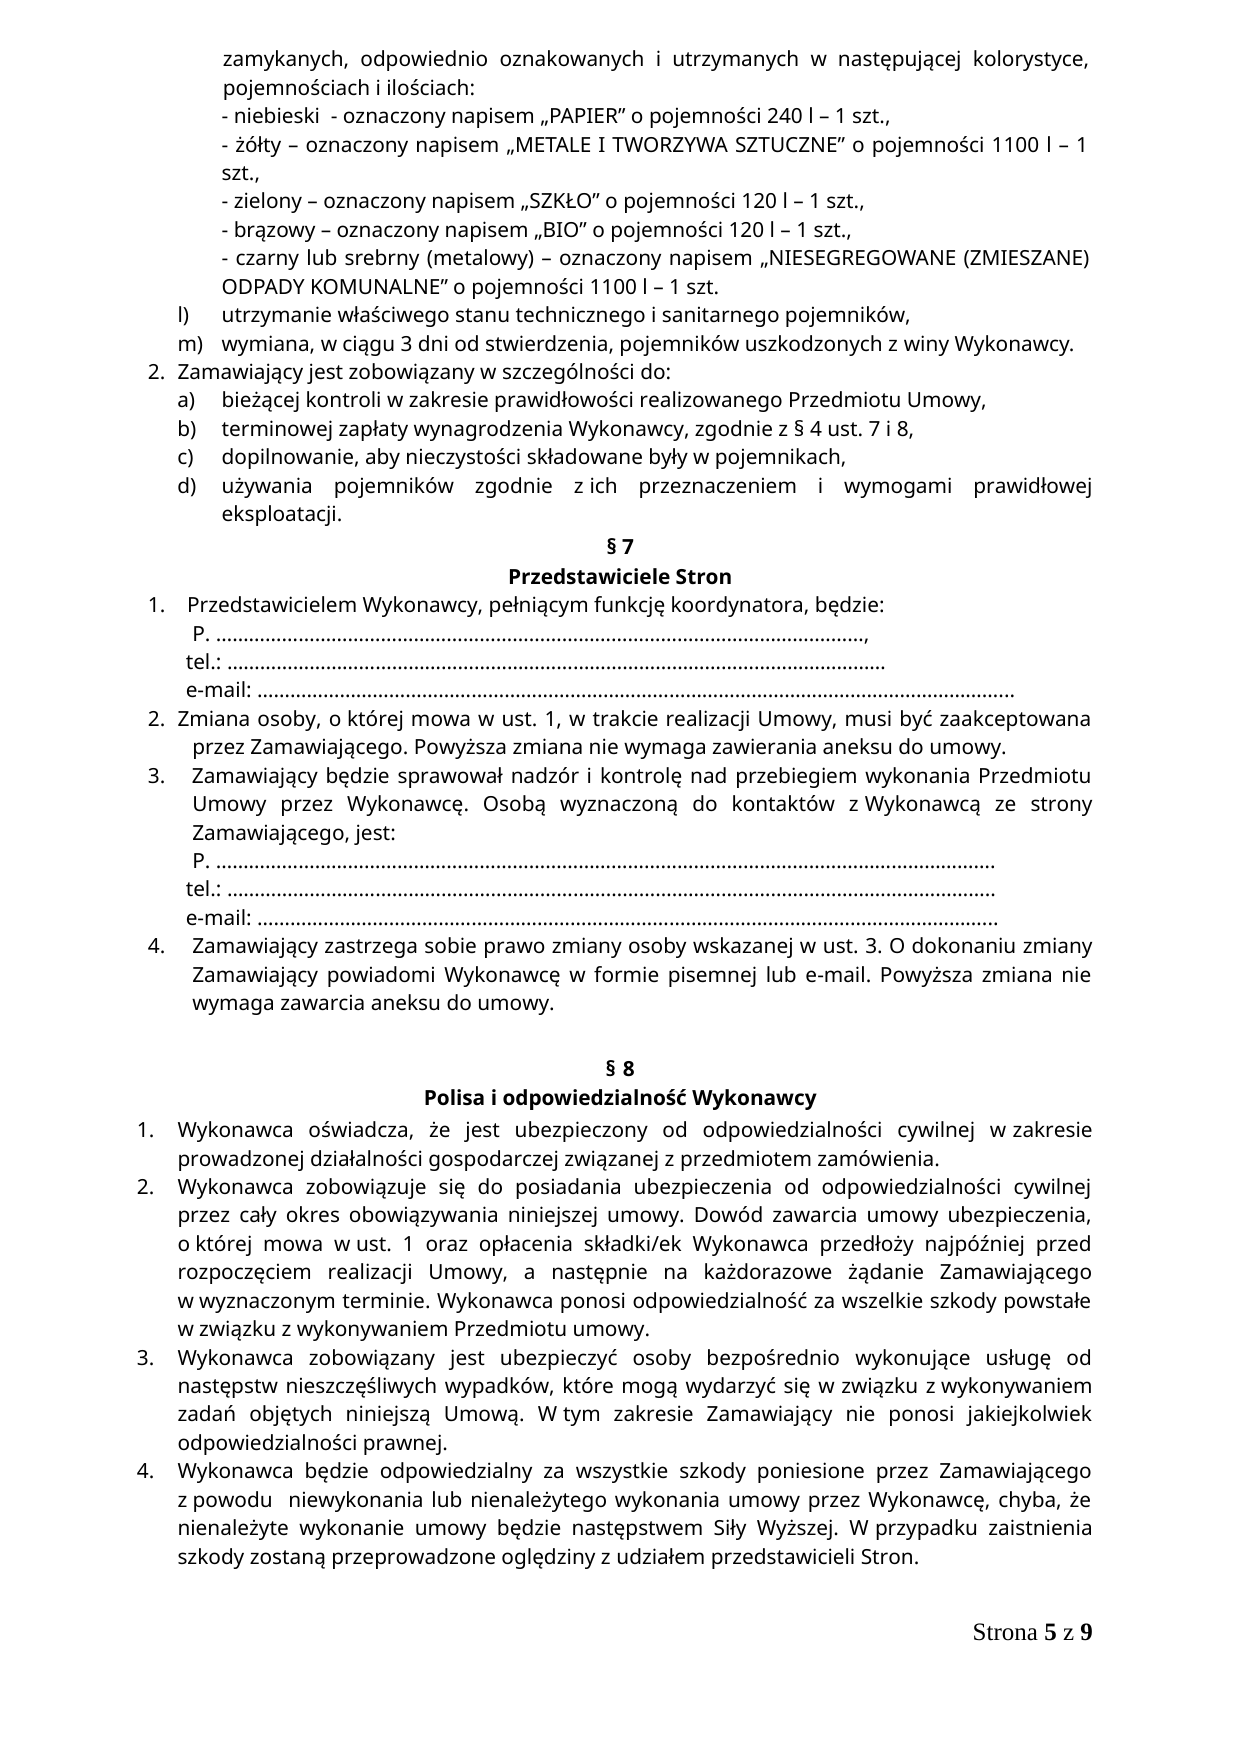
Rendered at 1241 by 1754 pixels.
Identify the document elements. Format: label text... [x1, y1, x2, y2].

text e-mail: ……………………………………………………………………………………………………………………... [148, 903, 1093, 931]
text - zielony – oznaczony napisem „SZKŁO” o pojemności 120 l – 1 szt., [221, 187, 1090, 215]
list utrzymanie właściwego stanu technicznego i sanitarnego pojemników, [177, 300, 1090, 329]
list Wykonawca zobowiązany jest ubezpieczyć osoby bezpośrednio wykonujące usługę od następstw nieszczęśliwych wypadków, które mogą wydarzyć się w związku z wykonywaniem zadań objętych niniejszą Umową. W tym zakresie Zamawiający nie ponosi jakiejkolwiek odpowiedzialności prawnej. [137, 1343, 1093, 1456]
text § 7 [148, 532, 1093, 561]
text 4. Zamawiający zastrzega sobie prawo zmiany osoby wskazanej w ust. 3. O dokonaniu zmiany Zamawiający powiadomi Wykonawcę w formie pisemnej lub e-mail. Powyższa zmiana nie wymaga zawarcia aneksu do umowy. [148, 931, 1093, 1017]
list bieżącej kontroli w zakresie prawidłowości realizowanego Przedmiotu Umowy, [177, 386, 1093, 414]
text - czarny lub srebrny (metalowy) – oznaczony napisem „NIESEGREGOWANE (ZMIESZANE) ODPADY KOMUNALNE” o pojemności 1100 l – 1 szt. [221, 243, 1090, 300]
text P. ……………………………………………………………………………………………………………………………. [192, 846, 1093, 874]
list dopilnowanie, aby nieczystości składowane były w pojemnikach, [177, 442, 1093, 471]
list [177, 44, 1090, 101]
text Polisa i odpowiedzialność Wykonawcy [148, 1083, 1093, 1111]
text tel.: ………………………………………………………………………………………………………………………….. [148, 874, 1093, 903]
list Wykonawca zobowiązuje się do posiadania ubezpieczenia od odpowiedzialności cywilnej przez cały okres obowiązywania niniejszej umowy. Dowód zawarcia umowy ubezpieczenia, o której mowa w ust. 1 oraz opłacenia składki/ek Wykonawca przedłoży najpóźniej przed rozpoczęciem realizacji Umowy, a następnie na każdorazowe żądanie Zamawiającego w wyznaczonym terminie. Wykonawca ponosi odpowiedzialność za wszelkie szkody powstałe w związku z wykonywaniem Przedmiotu umowy. [137, 1172, 1093, 1343]
list Wykonawca będzie odpowiedzialny za wszystkie szkody poniesione przez Zamawiającego z powodu niewykonania lub nienależytego wykonania umowy przez Wykonawcę, chyba, że nienależyte wykonanie umowy będzie następstwem Siły Wyższej. W przypadku zaistnienia szkody zostaną przeprowadzone oględziny z udziałem przedstawicieli Stron. [137, 1456, 1093, 1570]
list używania pojemników zgodnie z ich przeznaczeniem i wymogami prawidłowej eksploatacji. [177, 471, 1093, 528]
text - niebieski - oznaczony napisem „PAPIER” o pojemności 240 l – 1 szt., [221, 101, 1090, 130]
text P. ……………………………………………………………………………………………….………, [148, 619, 1093, 647]
list Zmiana osoby, o której mowa w ust. 1, w trakcie realizacji Umowy, musi być zaakceptowana przez Zamawiającego. Powyższa zmiana nie wymaga zawierania aneksu do umowy. [148, 704, 1093, 761]
text e-mail: ………………………………………………………………………………………………………………………... [148, 676, 1093, 704]
text 1. Przedstawicielem Wykonawcy, pełniącym funkcję koordynatora, będzie: [148, 590, 1093, 619]
text tel.: ………………………………………………………………………………………………………… [148, 647, 1093, 676]
list Wykonawca oświadcza, że jest ubezpieczony od odpowiedzialności cywilnej w zakresie prowadzonej działalności gospodarczej związanej z przedmiotem zamówienia. [137, 1115, 1093, 1172]
list wymiana, w ciągu 3 dni od stwierdzenia, pojemników uszkodzonych z winy Wykonawcy. [177, 329, 1090, 357]
list Zamawiający będzie sprawował nadzór i kontrolę nad przebiegiem wykonania Przedmiotu Umowy przez Wykonawcę. Osobą wyznaczoną do kontaktów z Wykonawcą ze strony Zamawiającego, jest: [148, 761, 1093, 846]
text §8 [148, 1054, 1093, 1083]
text - brązowy – oznaczony napisem „BIO” o pojemności 120 l – 1 szt., [221, 215, 1090, 243]
list terminowej zapłaty wynagrodzenia Wykonawcy, zgodnie z § 4 ust. 7 i 8, [177, 414, 1093, 442]
list Zamawiający jest zobowiązany w szczególności do: [148, 357, 1093, 386]
text - żółty – oznaczony napisem „METALE I TWORZYWA SZTUCZNE” o pojemności 1100 l – 1 szt., [221, 130, 1090, 187]
text Przedstawiciele Stron [148, 562, 1093, 590]
